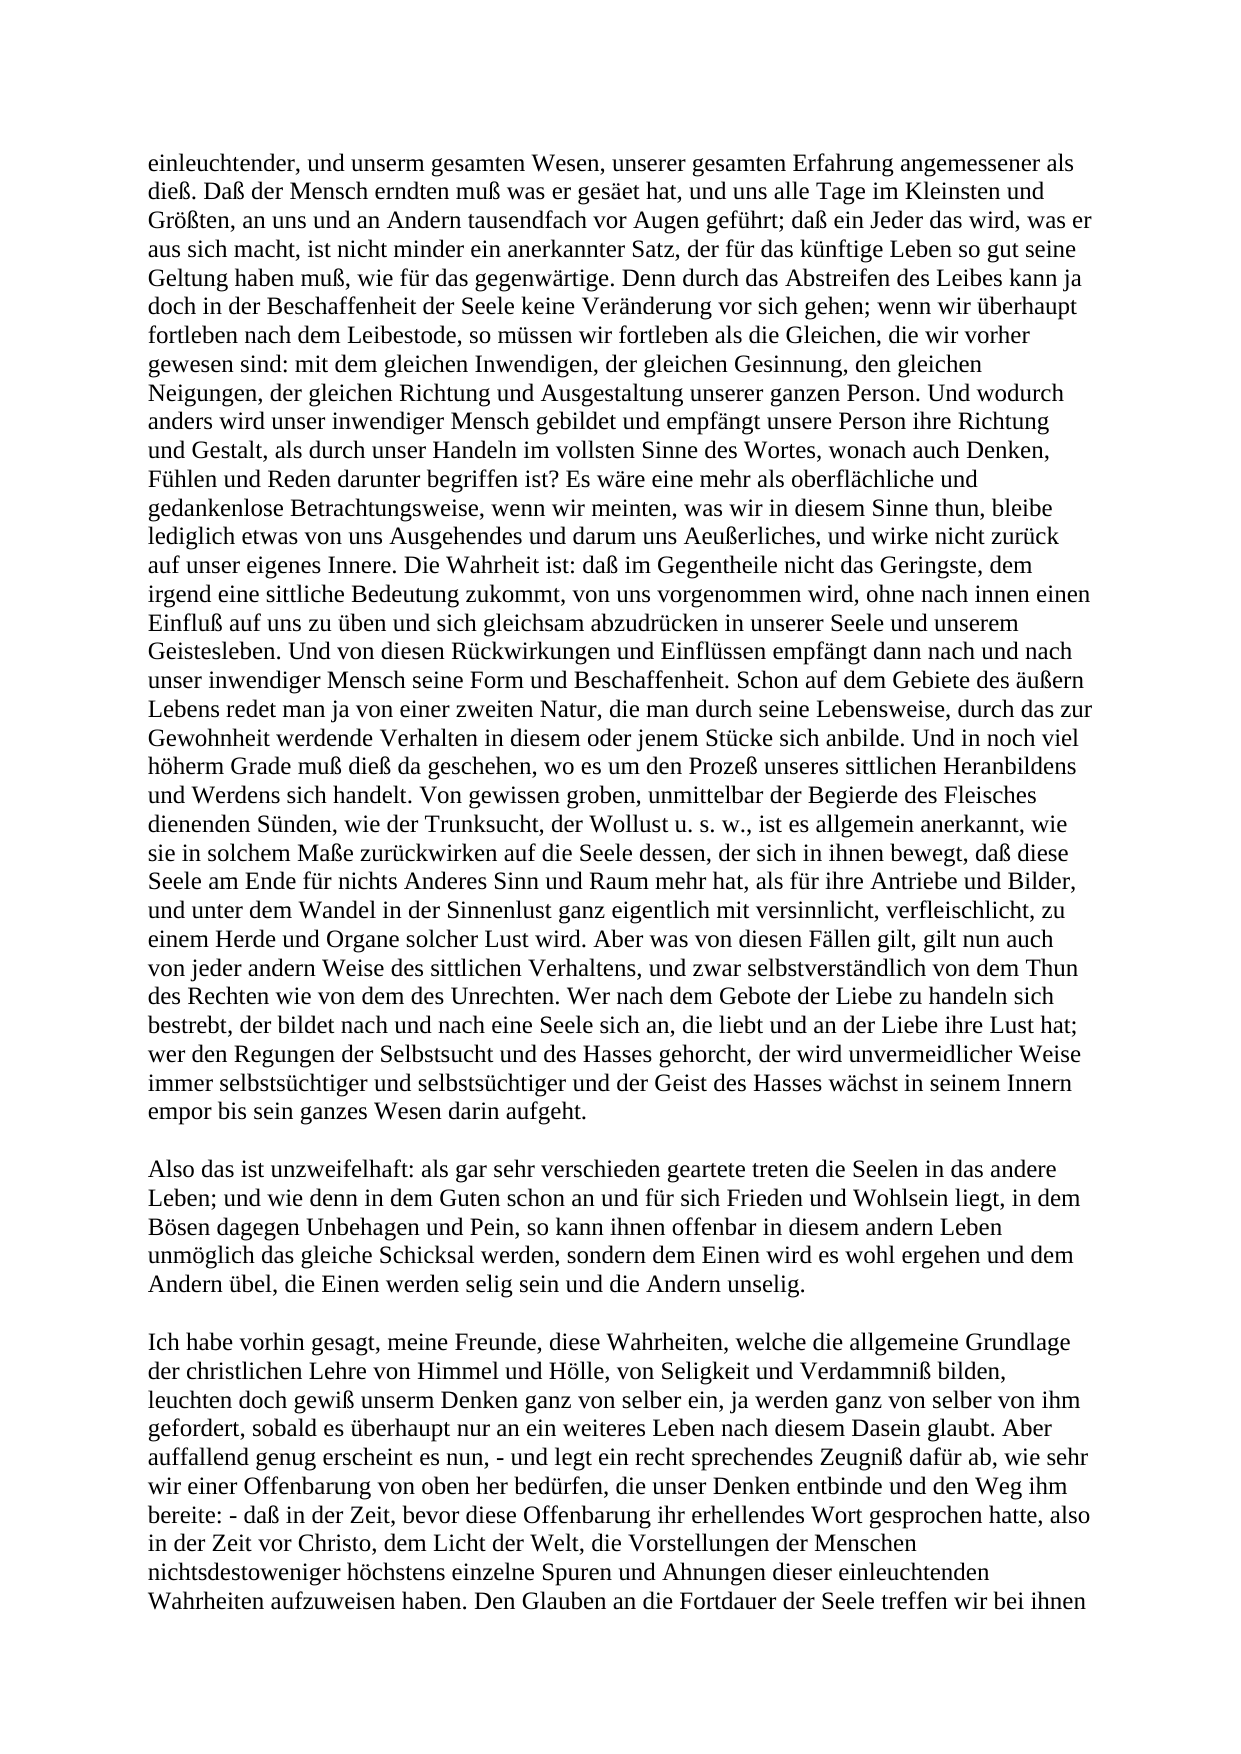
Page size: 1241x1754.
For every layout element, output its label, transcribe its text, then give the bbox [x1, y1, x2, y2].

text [148, 148, 1093, 1125]
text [148, 1327, 1093, 1615]
text Also das ist unzweifelhaft: als gar sehr verschieden geartete treten die Seelen in das andere Leben; und wie denn in dem Guten schon an und für sich Frieden und Wohlsein liegt, in dem Bösen dagegen Unbehagen und Pein, so kann ihnen offenbar in diesem andern Leben unmöglich das gleiche Schicksal werden, sondern dem Einen wird es wohl ergehen und dem Andern übel, die Einen werden selig sein und die Andern unselig. [148, 1154, 1093, 1298]
